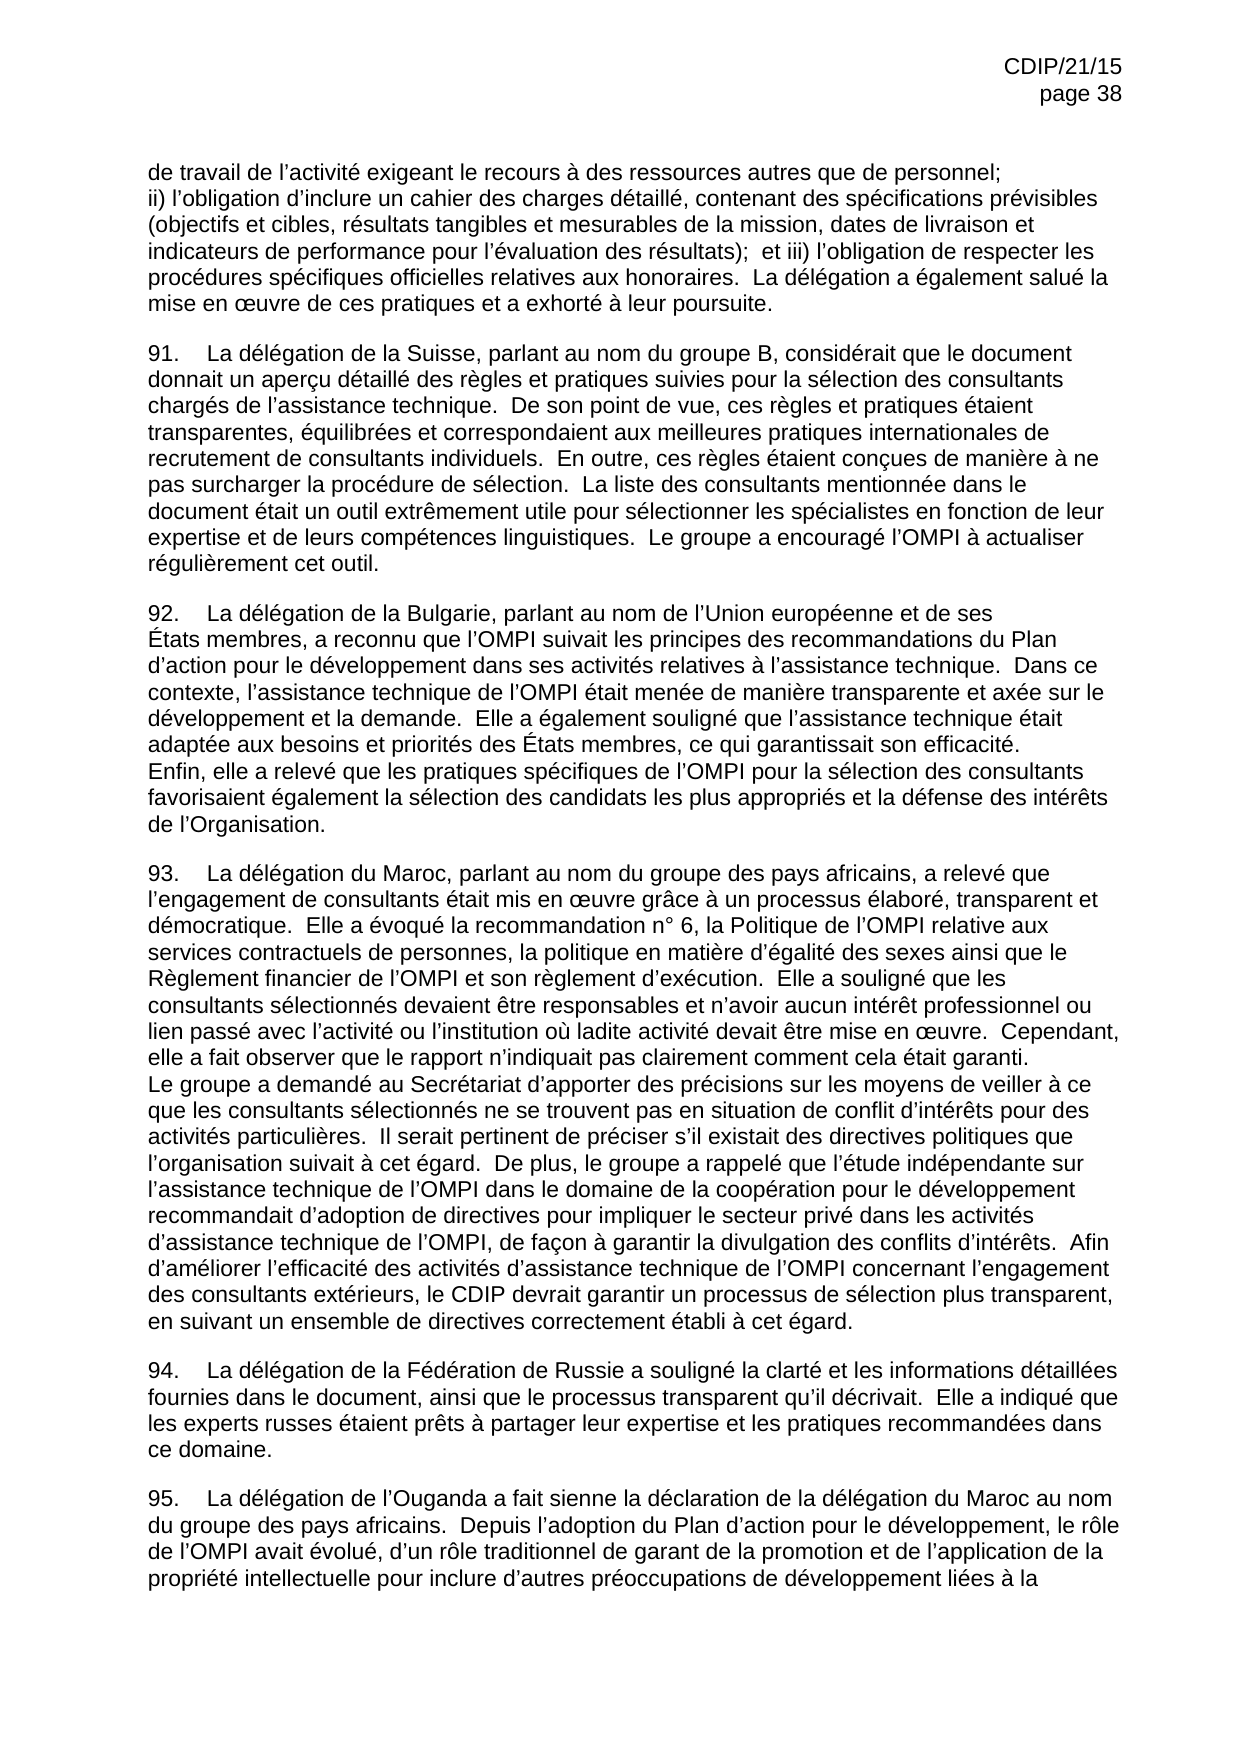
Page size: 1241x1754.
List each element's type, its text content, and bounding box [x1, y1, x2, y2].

text La délégation du Maroc, parlant au nom du groupe des pays africains, a relevé que l’engagement de consultants était mis en œuvre grâce à un processus élaboré, transparent et démocratique. Elle a évoqué la recommandation n° 6, la Politique de l’OMPI relative aux services contractuels de personnes, la politique en matière d’égalité des sexes ainsi que le Règlement financier de l’OMPI et son règlement d’exécution. Elle a souligné que les consultants sélectionnés devaient être responsables et n’avoir aucun intérêt professionnel ou lien passé avec l’activité ou l’institution où ladite activité devait être mise en œuvre. Cependant, elle a fait observer que le rapport n’indiquait pas clairement comment cela était garanti. Le groupe a demandé au Secrétariat d’apporter des précisions sur les moyens de veiller à ce que les consultants sélectionnés ne se trouvent pas en situation de conflit d’intérêts pour des activités particulières. Il serait pertinent de préciser s’il existait des directives politiques que l’organisation suivait à cet égard. De plus, le groupe a rappelé que l’étude indépendante sur l’assistance technique de l’OMPI dans le domaine de la coopération pour le développement recommandait d’adoption de directives pour impliquer le secteur privé dans les activités d’assistance technique de l’OMPI, de façon à garantir la divulgation des conflits d’intérêts. Afin d’améliorer l’efficacité des activités d’assistance technique de l’OMPI concernant l’engagement des consultants extérieurs, le CDIP devrait garantir un processus de sélection plus transparent, en suivant un ensemble de directives correctement établi à cet égard. [148, 860, 1122, 1334]
text La délégation de la Fédération de Russie a souligné la clarté et les informations détaillées fournies dans le document, ainsi que le processus transparent qu’il décrivait. Elle a indiqué que les experts russes étaient prêts à partager leur expertise et les pratiques recommandées dans ce domaine. [148, 1357, 1122, 1462]
text La délégation de la Bulgarie, parlant au nom de l’Union européenne et de ses États membres, a reconnu que l’OMPI suivait les principes des recommandations du Plan d’action pour le développement dans ses activités relatives à l’assistance technique. Dans ce contexte, l’assistance technique de l’OMPI était menée de manière transparente et axée sur le développement et la demande. Elle a également souligné que l’assistance technique était adaptée aux besoins et priorités des États membres, ce qui garantissait son efficacité. Enfin, elle a relevé que les pratiques spécifiques de l’OMPI pour la sélection des consultants favorisaient également la sélection des candidats les plus appropriés et la défense des intérêts de l’Organisation. [148, 600, 1122, 837]
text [148, 158, 1122, 317]
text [148, 1485, 1122, 1591]
text La délégation de la Suisse, parlant au nom du groupe B, considérait que le document donnait un aperçu détaillé des règles et pratiques suivies pour la sélection des consultants chargés de l’assistance technique. De son point de vue, ces règles et pratiques étaient transparentes, équilibrées et correspondaient aux meilleures pratiques internationales de recrutement de consultants individuels. En outre, ces règles étaient conçues de manière à ne pas surcharger la procédure de sélection. La liste des consultants mentionnée dans le document était un outil extrêmement utile pour sélectionner les spécialistes en fonction de leur expertise et de leurs compétences linguistiques. Le groupe a encouragé l’OMPI à actualiser régulièrement cet outil. [148, 339, 1122, 577]
